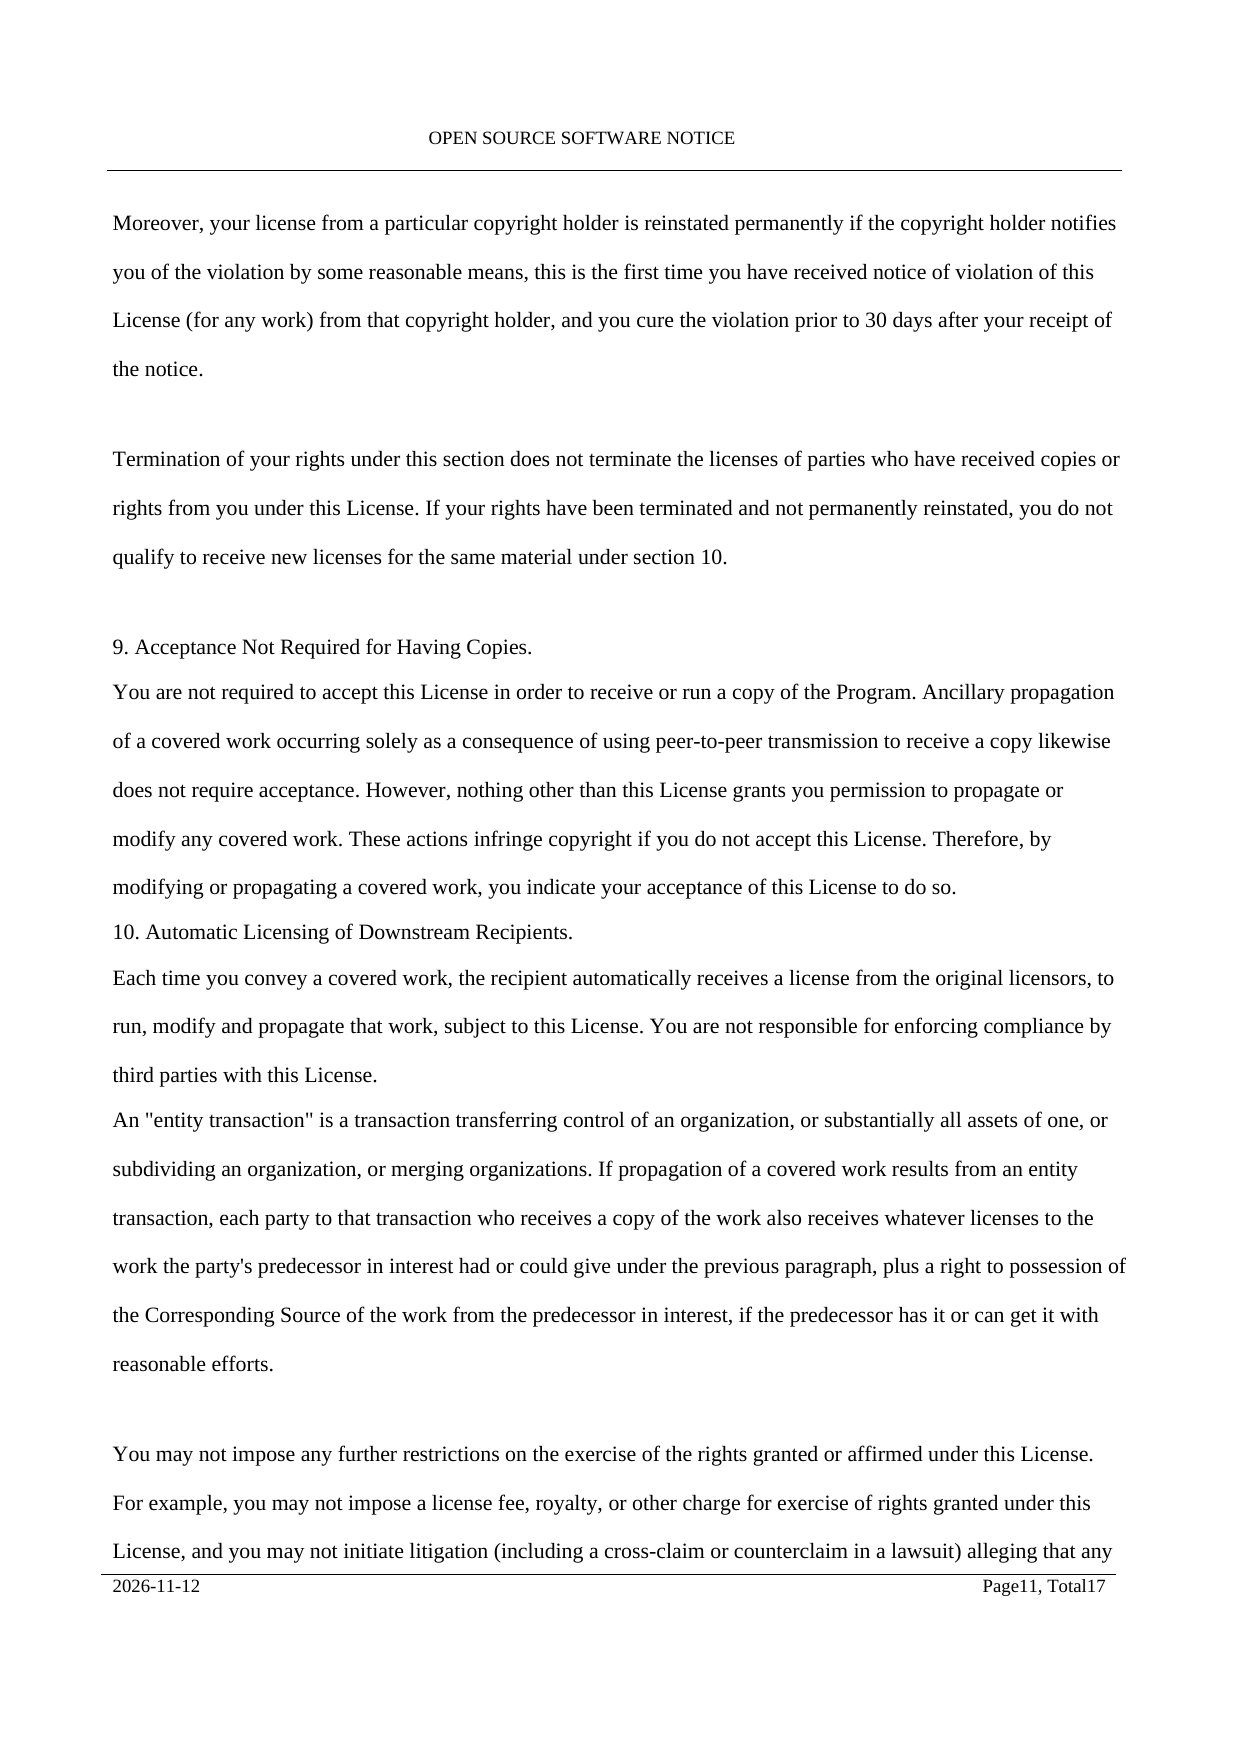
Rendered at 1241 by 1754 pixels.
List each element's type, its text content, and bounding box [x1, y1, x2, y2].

text Moreover, your license from a particular copyright holder is reinstated permanently if the copyright holder notifies you of the violation by some reasonable means, this is the first time you have received notice of violation of this License (for any work) from that copyright holder, and you cure the violation prior to 30 days after your receipt of the notice. [112, 206, 1128, 385]
text An "entity transaction" is a transaction transferring control of an organization, or substantially all assets of one, or subdividing an organization, or merging organizations. If propagation of a covered work results from an entity transaction, each party to that transaction who receives a copy of the work also receives whatever licenses to the work the party's predecessor in interest had or could give under the previous paragraph, plus a right to possession of the Corresponding Source of the work from the predecessor in interest, if the predecessor has it or can get it with reasonable efforts. [112, 1103, 1128, 1380]
text 9. Acceptance Not Required for Having Copies. [112, 631, 1128, 663]
text Each time you convey a covered work, the recipient automatically receives a license from the original licensors, to run, modify and propagate that work, subject to this License. You are not responsible for enforcing compliance by third parties with this License. [112, 961, 1128, 1091]
text 10. Automatic Licensing of Downstream Recipients. [112, 916, 1128, 948]
text You are not required to accept this License in order to receive or run a copy of the Program. Ancillary propagation of a covered work occurring solely as a consequence of using peer-to-peer transmission to receive a copy likewise does not require acceptance. However, nothing other than this License grants you permission to propagate or modify any covered work. These actions infringe copyright if you do not accept this License. Therefore, by modifying or propagating a covered work, you indicate your acceptance of this License to do so. [112, 676, 1128, 903]
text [112, 1437, 1128, 1567]
text Termination of your rights under this section does not terminate the licenses of parties who have received copies or rights from you under this License. If your rights have been terminated and not permanently reinstated, you do not qualify to receive new licenses for the same material under section 10. [112, 443, 1128, 573]
